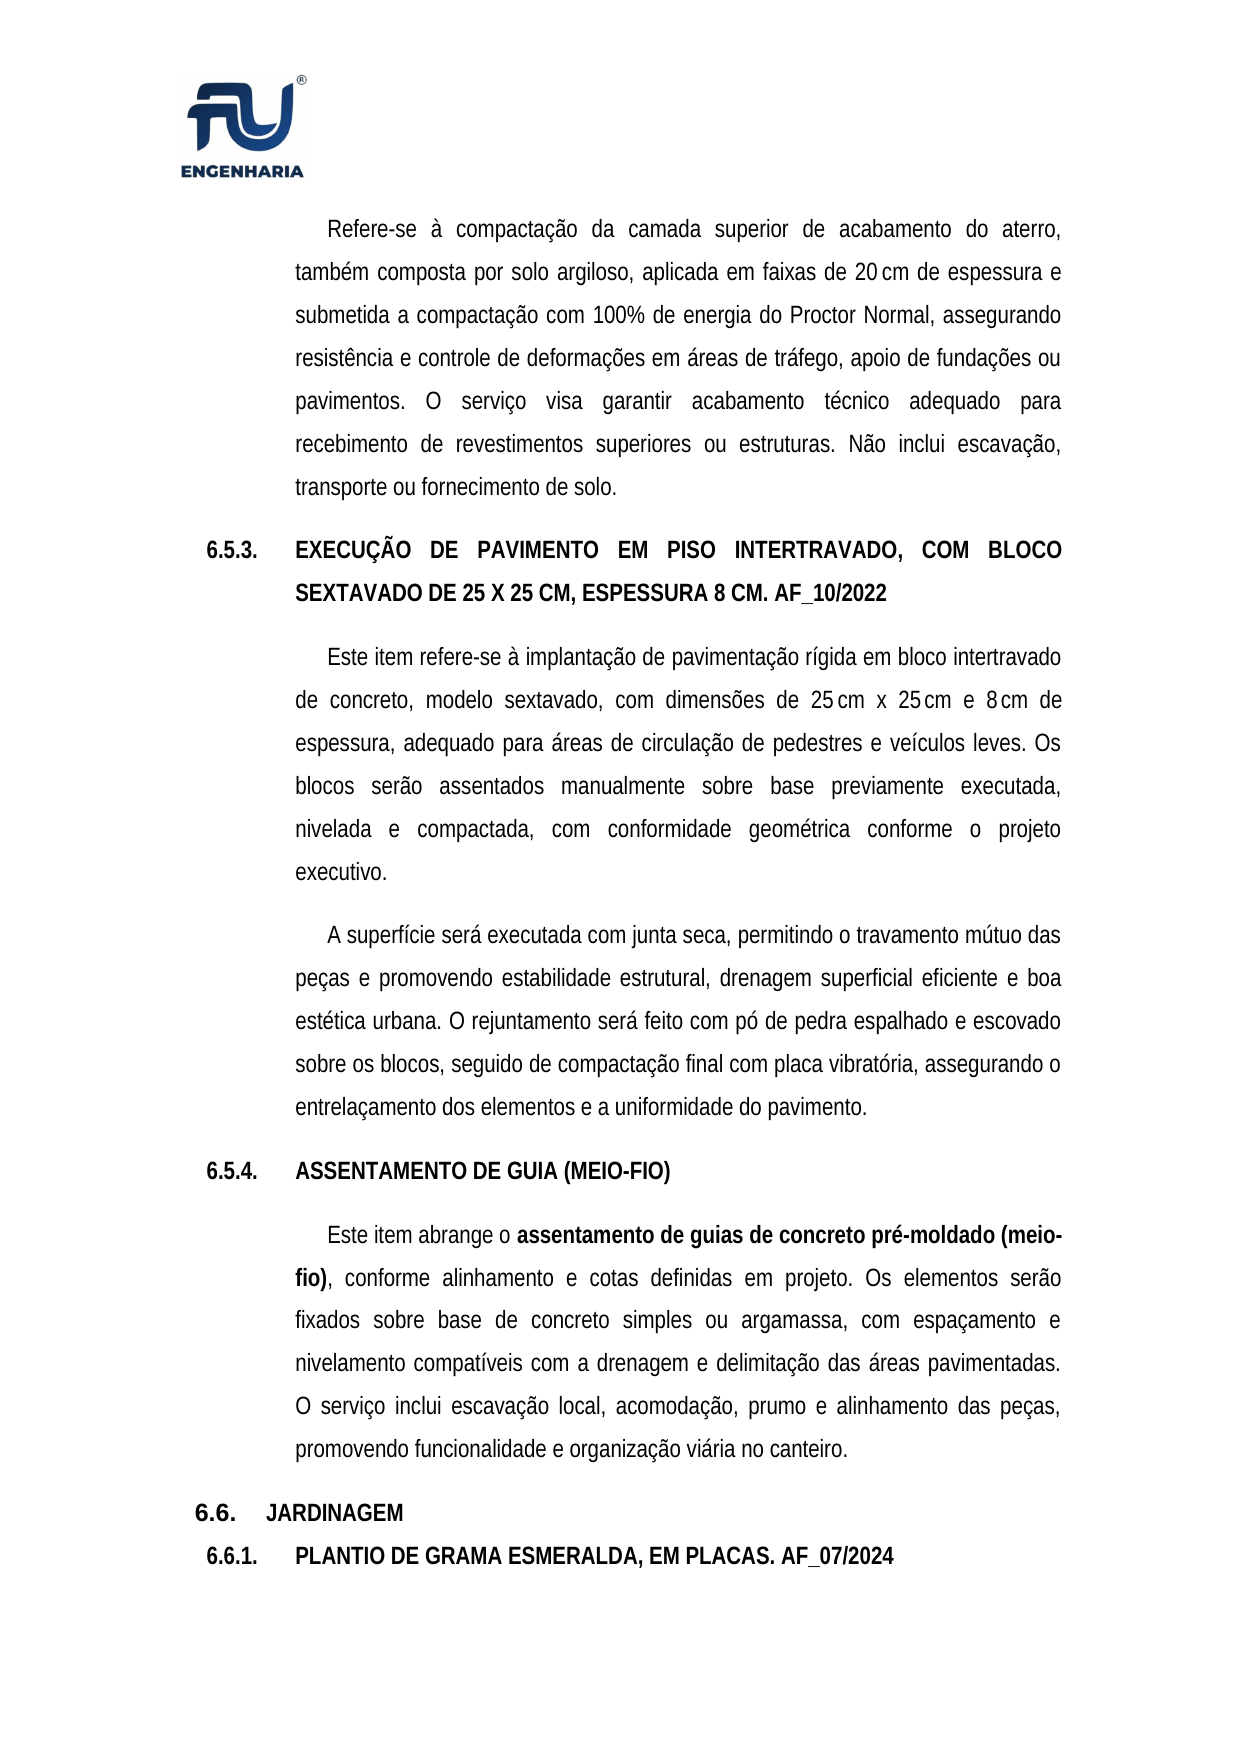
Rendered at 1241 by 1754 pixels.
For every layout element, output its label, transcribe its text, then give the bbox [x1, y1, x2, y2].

text Este item abrange o assentamento de guias de concreto pré-moldado (meio-fio), conforme alinhamento e cotas definidas em projeto. Os elementos serão fixados sobre base de concreto simples ou argamassa, com espaçamento e nivelamento compatíveis com a drenagem e delimitação das áreas pavimentadas. O serviço inclui escavação local, acomodação, prumo e alinhamento das peças, promovendo funcionalidade e organização viária no canteiro. [295, 1220, 1063, 1463]
list PLANTIO DE GRAMA ESMERALDA, EM PLACAS. AF_07/2024 [258, 1541, 1063, 1570]
list EXECUÇÃO DE PAVIMENTO EM PISO INTERTRAVADO, COM BLOCO SEXTAVADO DE 25 X 25 CM, ESPESSURA 8 CM. AF_10/2022 [258, 536, 1063, 607]
text Este item refere-se à implantação de pavimentação rígida em bloco intertravado de concreto, modelo sextavado, com dimensões de 25 cm x 25 cm e 8 cm de espessura, adequado para áreas de circulação de pedestres e veículos leves. Os blocos serão assentados manualmente sobre base previamente executada, nivelada e compactada, com conformidade geométrica conforme o projeto executivo. [295, 642, 1063, 885]
text A superfície será executada com junta seca, permitindo o travamento mútuo das peças e promovendo estabilidade estrutural, drenagem superficial eficiente e boa estética urbana. O rejuntamento será feito com pó de pedra espalhado e escovado sobre os blocos, seguido de compactação final com placa vibratória, assegurando o entrelaçamento dos elementos e a uniformidade do pavimento. [295, 921, 1063, 1121]
picture [177, 73, 311, 179]
list ASSENTAMENTO DE GUIA (MEIO-FIO) [258, 1156, 1063, 1184]
list JARDINAGEM [236, 1498, 1063, 1527]
text Refere-se à compactação da camada superior de acabamento do aterro, também composta por solo argiloso, aplicada em faixas de 20 cm de espessura e submetida a compactação com 100% de energia do Proctor Normal, assegurando resistência e controle de deformações em áreas de tráfego, apoio de fundações ou pavimentos. O serviço visa garantir acabamento técnico adequado para recebimento de revestimentos superiores ou estruturas. Não inclui escavação, transporte ou fornecimento de solo. [295, 214, 1063, 500]
